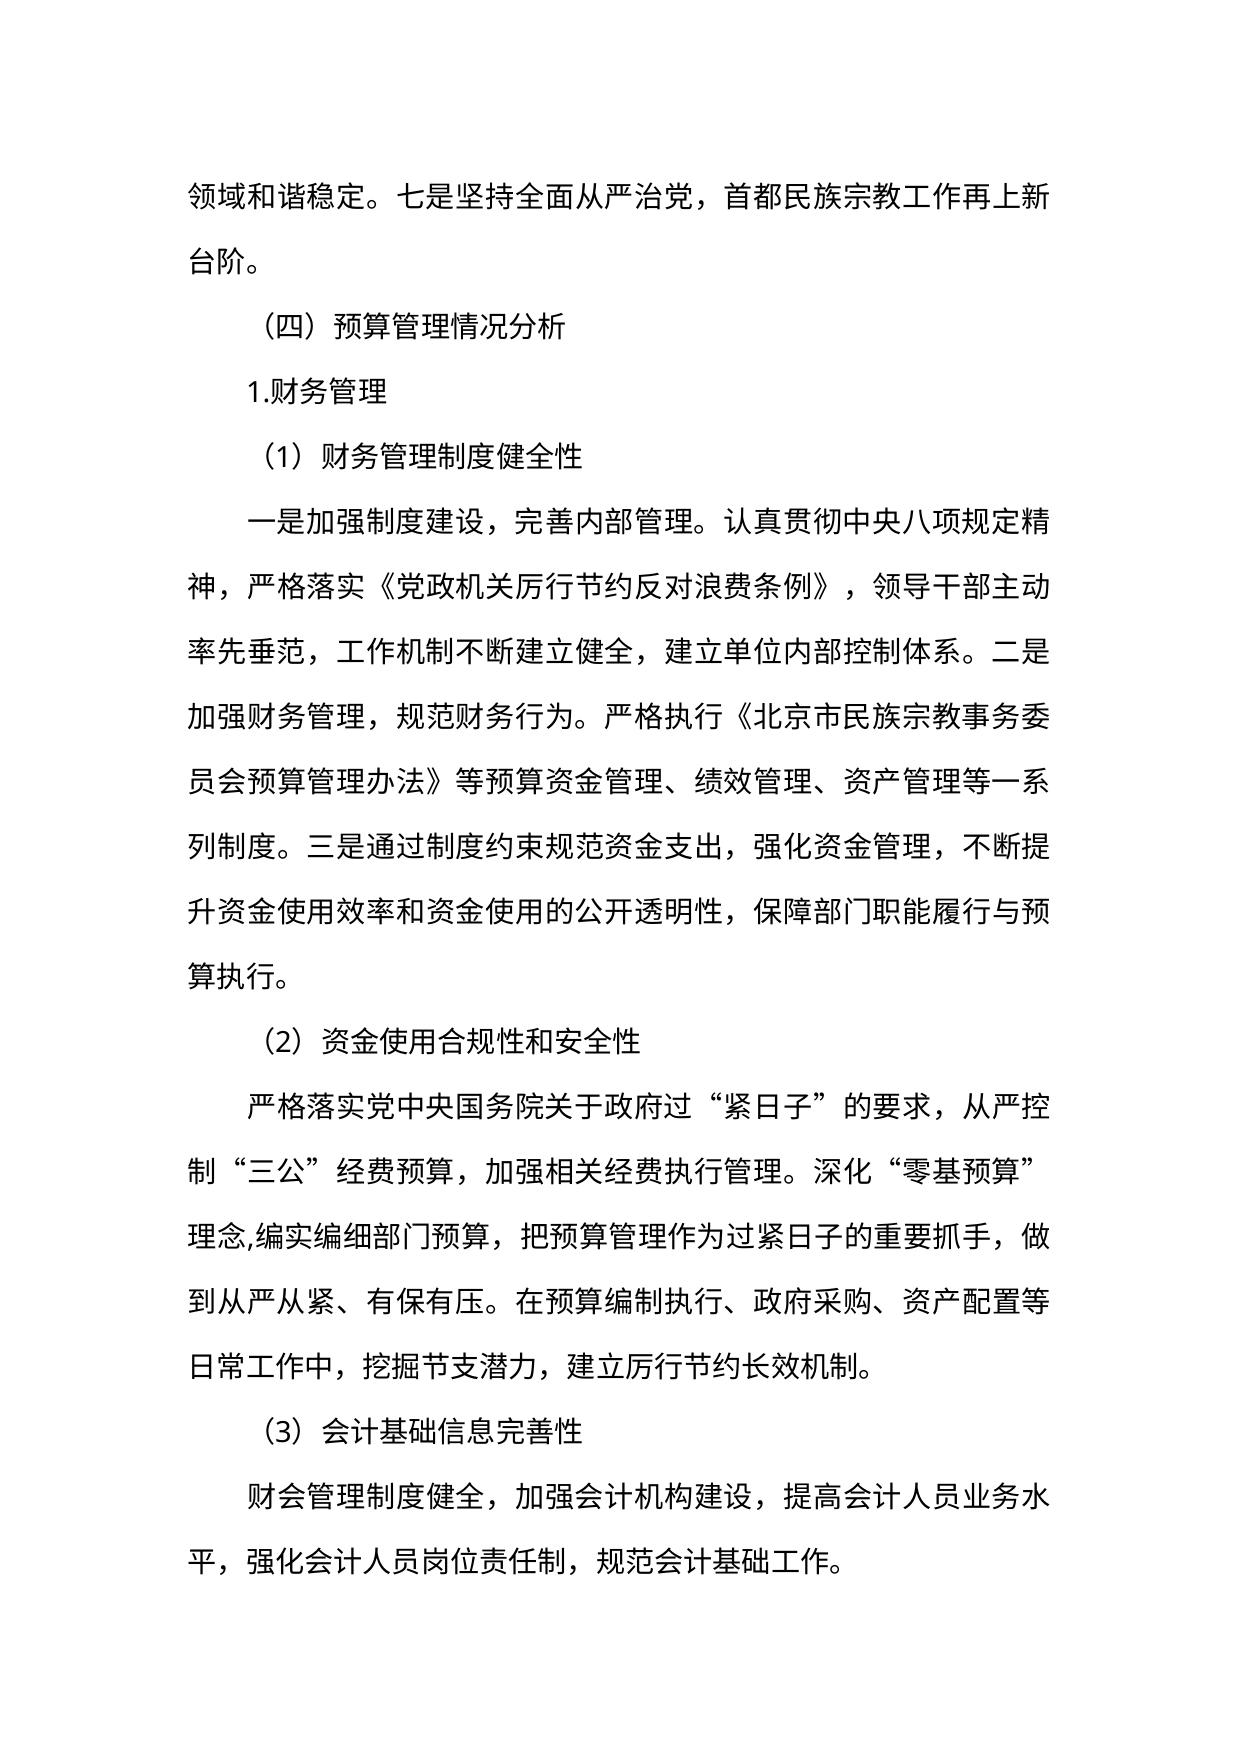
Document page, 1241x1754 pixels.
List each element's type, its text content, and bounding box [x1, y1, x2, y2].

text 严格落实党中央国务院关于政府过“紧日子”的要求，从严控制“三公”经费预算，加强相关经费执行管理。深化“零基预算”理念,编实编细部门预算，把预算管理作为过紧日子的重要抓手，做到从严从紧、有保有压。在预算编制执行、政府采购、资产配置等日常工作中，挖掘节支潜力，建立厉行节约长效机制。 [187, 1072, 1053, 1397]
text （2）资金使用合规性和安全性 [187, 1007, 1053, 1072]
text （3）会计基础信息完善性 [187, 1397, 1053, 1462]
text 1.财务管理 [187, 357, 1053, 422]
text 一是加强制度建设，完善内部管理。认真贯彻中央八项规定精神，严格落实《党政机关厉行节约反对浪费条例》，领导干部主动率先垂范，工作机制不断建立健全，建立单位内部控制体系。二是加强财务管理，规范财务行为。严格执行《北京市民族宗教事务委员会预算管理办法》等预算资金管理、绩效管理、资产管理等一系列制度。三是通过制度约束规范资金支出，强化资金管理，不断提升资金使用效率和资金使用的公开透明性，保障部门职能履行与预算执行。 [187, 487, 1053, 1007]
text （四）预算管理情况分析 [187, 292, 1053, 357]
text 财会管理制度健全，加强会计机构建设，提高会计人员业务水平，强化会计人员岗位责任制，规范会计基础工作。 [187, 1462, 1053, 1592]
text （1）财务管理制度健全性 [187, 422, 1053, 487]
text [187, 162, 1053, 292]
